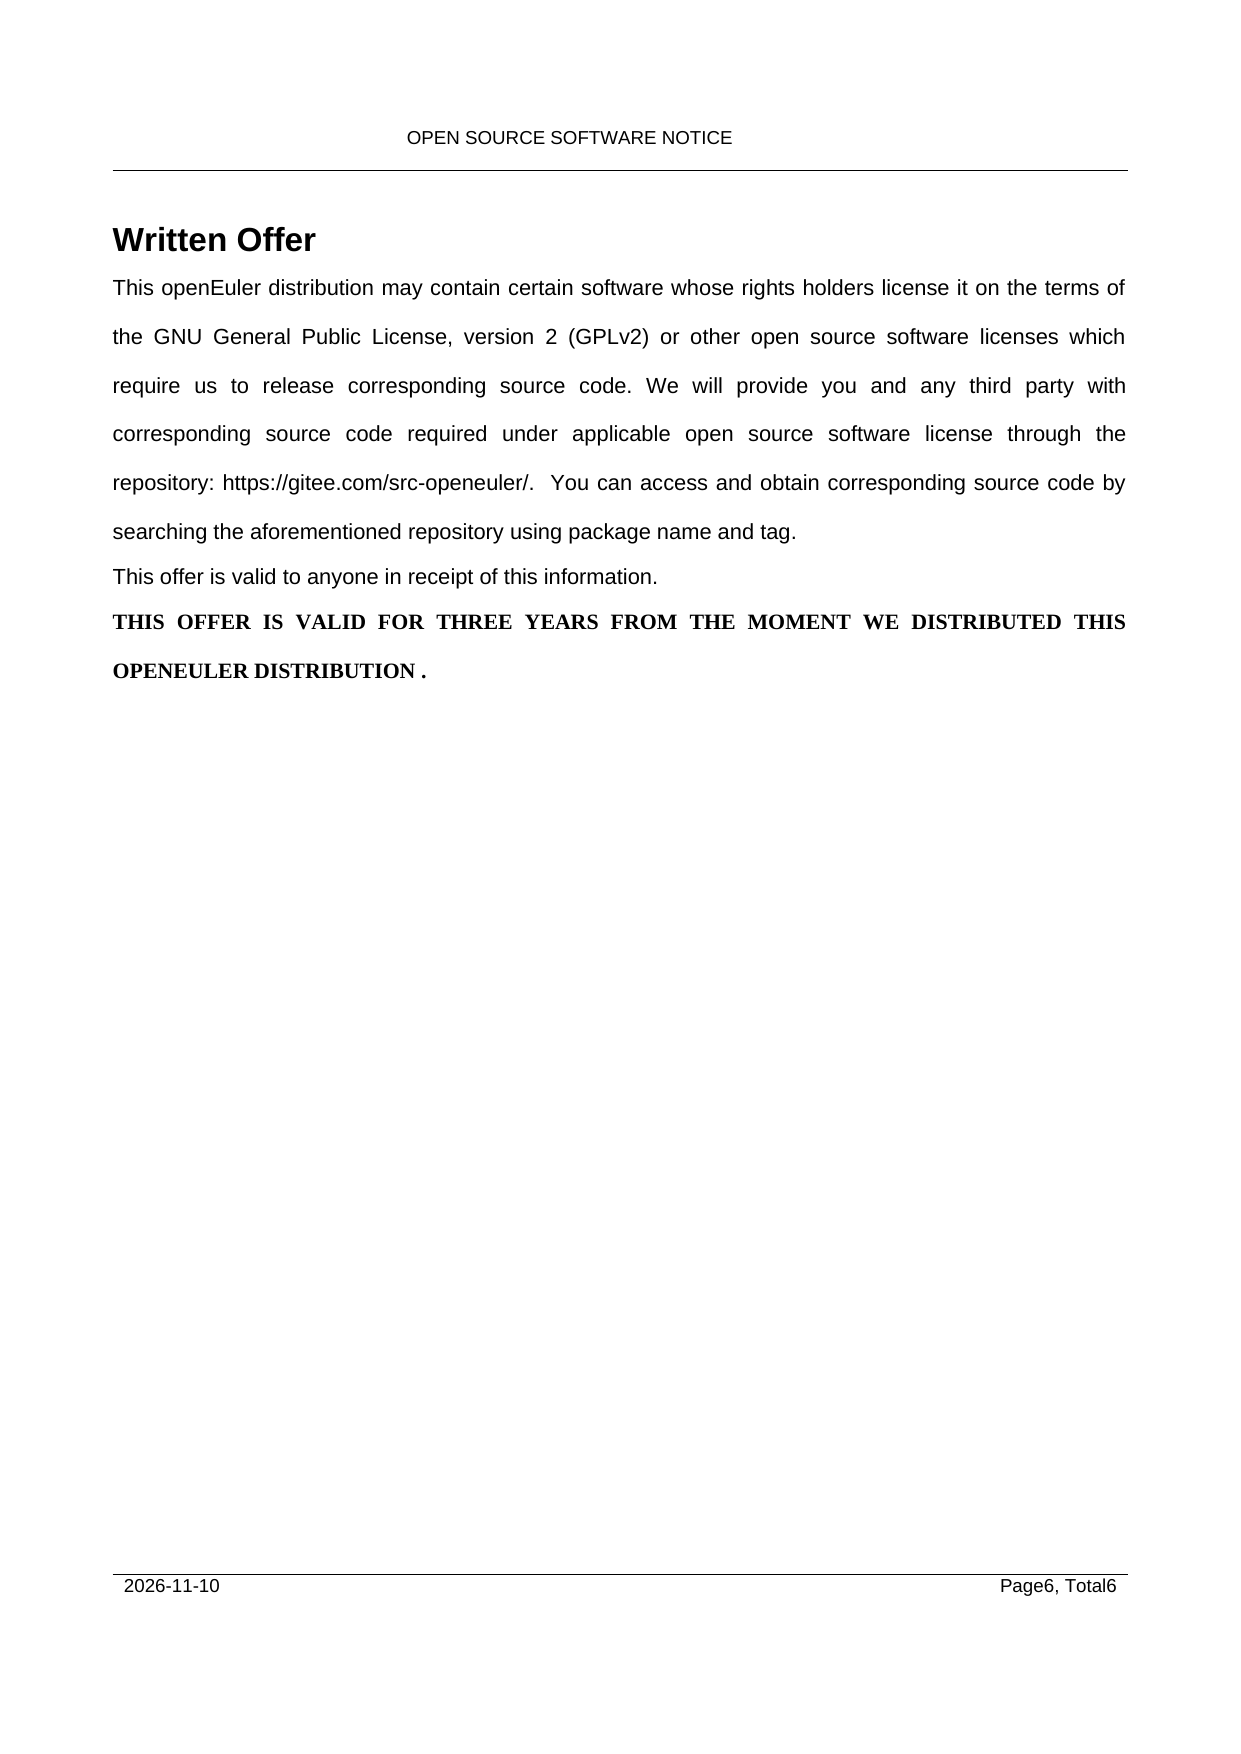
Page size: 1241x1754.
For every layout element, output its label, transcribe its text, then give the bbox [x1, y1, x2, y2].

text Written Offer [112, 206, 1128, 271]
text This openEuler distribution may contain certain software whose rights holders license it on the terms of the GNU General Public License, version 2 (GPLv2) or other open source software licenses which require us to release corresponding source code. We will provide you and any third party with corresponding source code required under applicable open source software license through the repository: https://gitee.com/src-openeuler/. You can access and obtain corresponding source code by searching the aforementioned repository using package name and tag. [112, 271, 1128, 548]
text This offer is valid to anyone in receipt of this information. [112, 560, 1128, 593]
text THIS OFFER IS VALID FOR THREE YEARS FROM THE MOMENT WE DISTRIBUTED THIS OPENEULER DISTRIBUTION . [112, 605, 1128, 687]
